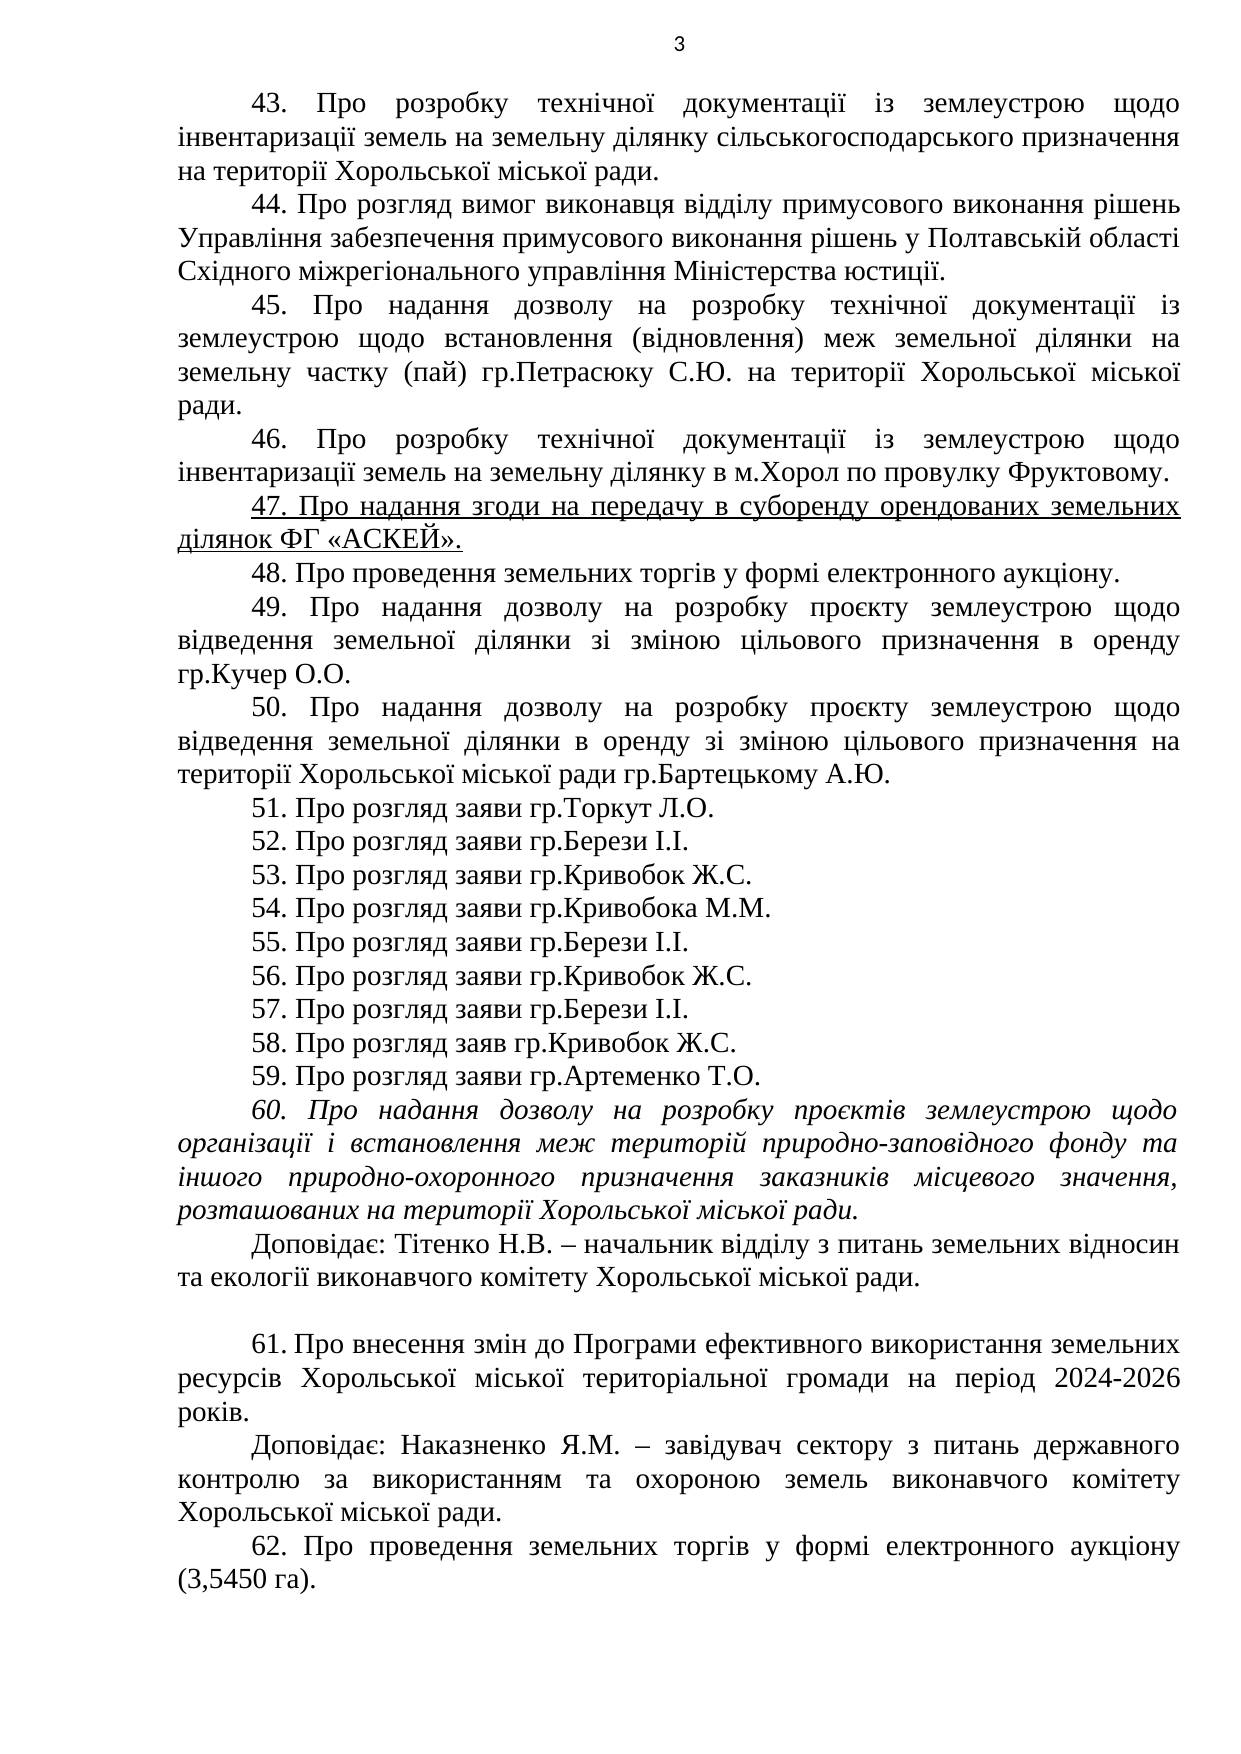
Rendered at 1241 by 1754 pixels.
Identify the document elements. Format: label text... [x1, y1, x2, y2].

text 57. Про розгляд заяви гр.Берези І.І. [177, 991, 1181, 1025]
text Доповідає: Тітенко Н.В. – начальник відділу з питань земельних відносин та екології виконавчого комітету Хорольської міської ради. [177, 1226, 1181, 1293]
text 51. Про розгляд заяви гр.Торкут Л.О. [177, 790, 1181, 823]
text 54. Про розгляд заяви гр.Кривобока М.М. [177, 891, 1181, 924]
text 55. Про розгляд заяви гр.Берези І.І. [177, 924, 1181, 958]
text 46. Про розробку технічної документації із землеустрою щодо інвентаризації земель на земельну ділянку в м.Хорол по провулку Фруктовому. [177, 421, 1181, 488]
text 61. Про внесення змін до Програми ефективного використання земельних ресурсів Хорольської міської територіальної громади на період 2024-2026 років. [177, 1327, 1181, 1427]
text 58. Про розгляд заяв гр.Кривобок Ж.С. [177, 1025, 1181, 1058]
text 45. Про надання дозволу на розробку технічної документації із землеустрою щодо встановлення (відновлення) меж земельної ділянки на земельну частку (пай) гр.Петрасюку С.Ю. на території Хорольської міської ради. [177, 287, 1181, 421]
text 48. Про проведення земельних торгів у формі електронного аукціону. [177, 555, 1181, 589]
text 62. Про проведення земельних торгів у формі електронного аукціону (3,5450 га). [177, 1528, 1181, 1595]
text 49. Про надання дозволу на розробку проєкту землеустрою щодо відведення земельної ділянки зі зміною цільового призначення в оренду гр.Кучер О.О. [177, 589, 1181, 689]
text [177, 1427, 1181, 1528]
text 47. Про надання згоди на передачу в суборенду орендованих земельних ділянок ФГ «АСКЕЙ». [177, 488, 1181, 555]
text 44. Про розгляд вимог виконавця відділу примусового виконання рішень Управління забезпечення примусового виконання рішень у Полтавській області Східного міжрегіонального управління Міністерства юстиції. [177, 186, 1181, 287]
text 56. Про розгляд заяви гр.Кривобок Ж.С. [177, 958, 1181, 991]
text 43. Про розробку технічної документації із землеустрою щодо інвентаризації земель на земельну ділянку сільськогосподарського призначення на території Хорольської міської ради. [177, 86, 1181, 186]
text 60. Про надання дозволу на розробку проєктів землеустрою щодо організації і встановлення меж територій природно-заповідного фонду та іншого природно-охоронного призначення заказників місцевого значення, розташованих на території Хорольської міської ради. [177, 1092, 1181, 1226]
text 50. Про надання дозволу на розробку проєкту землеустрою щодо відведення земельної ділянки в оренду зі зміною цільового призначення на території Хорольської міської ради гр.Бартецькому А.Ю. [177, 689, 1181, 790]
text 52. Про розгляд заяви гр.Берези І.І. [177, 823, 1181, 857]
text 53. Про розгляд заяви гр.Кривобок Ж.С. [177, 857, 1181, 891]
text 59. Про розгляд заяви гр.Артеменко Т.О. [177, 1058, 1181, 1092]
